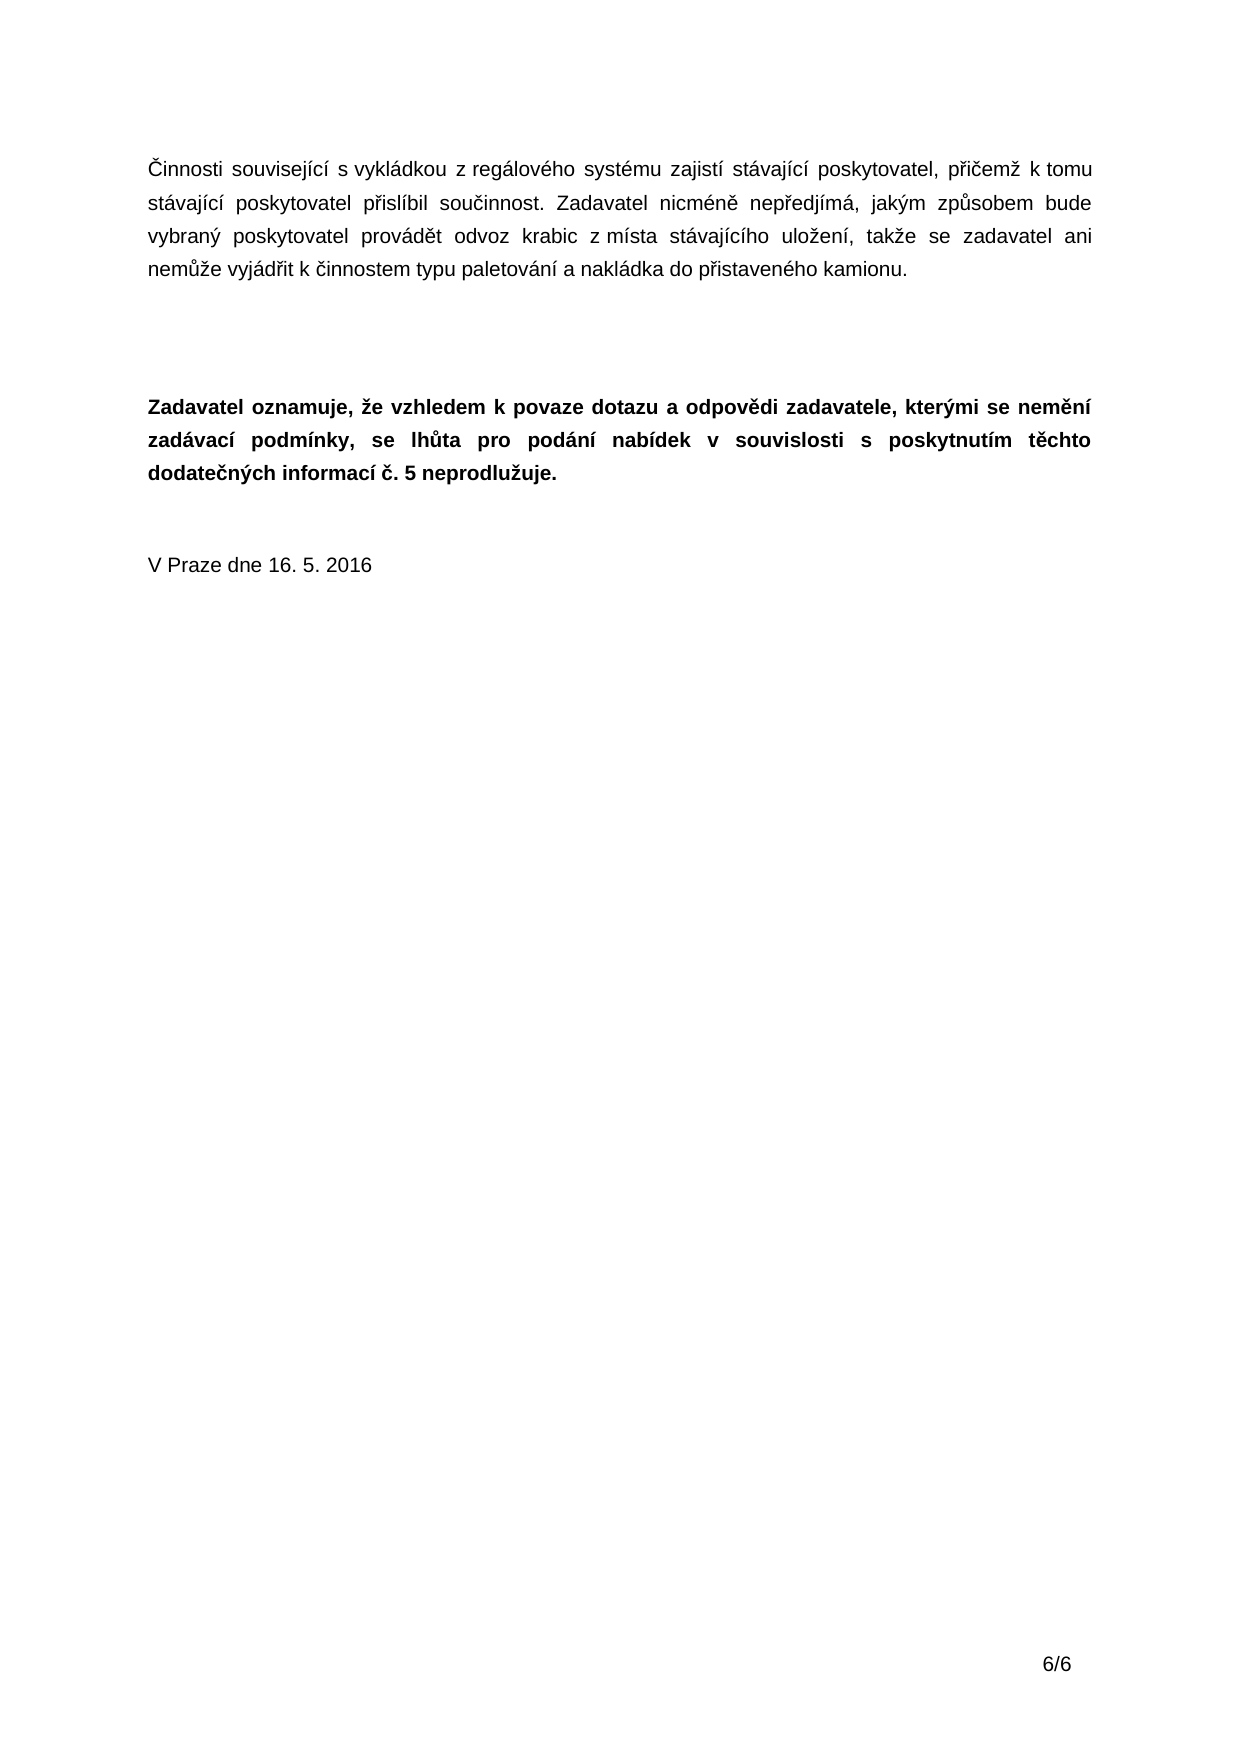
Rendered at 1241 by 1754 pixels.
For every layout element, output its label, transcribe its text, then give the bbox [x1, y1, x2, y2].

text Zadavatel oznamuje, že vzhledem k povaze dotazu a odpovědi zadavatele, kterými se nemění zadávací podmínky, se lhůta pro podání nabídek v souvislosti s poskytnutím těchto dodatečných informací č. 5 neprodlužuje. [148, 385, 1093, 485]
text V Praze dne 16. 5. 2016 [148, 543, 1093, 577]
text Činnosti související s vykládkou z regálového systému zajistí stávající poskytovatel, přičemž k tomu stávající poskytovatel přislíbil součinnost. Zadavatel nicméně nepředjímá, jakým způsobem bude vybraný poskytovatel provádět odvoz krabic z místa stávajícího uložení, takže se zadavatel ani nemůže vyjádřit k činnostem typu paletování a nakládka do přistaveného kamionu. [148, 148, 1093, 281]
